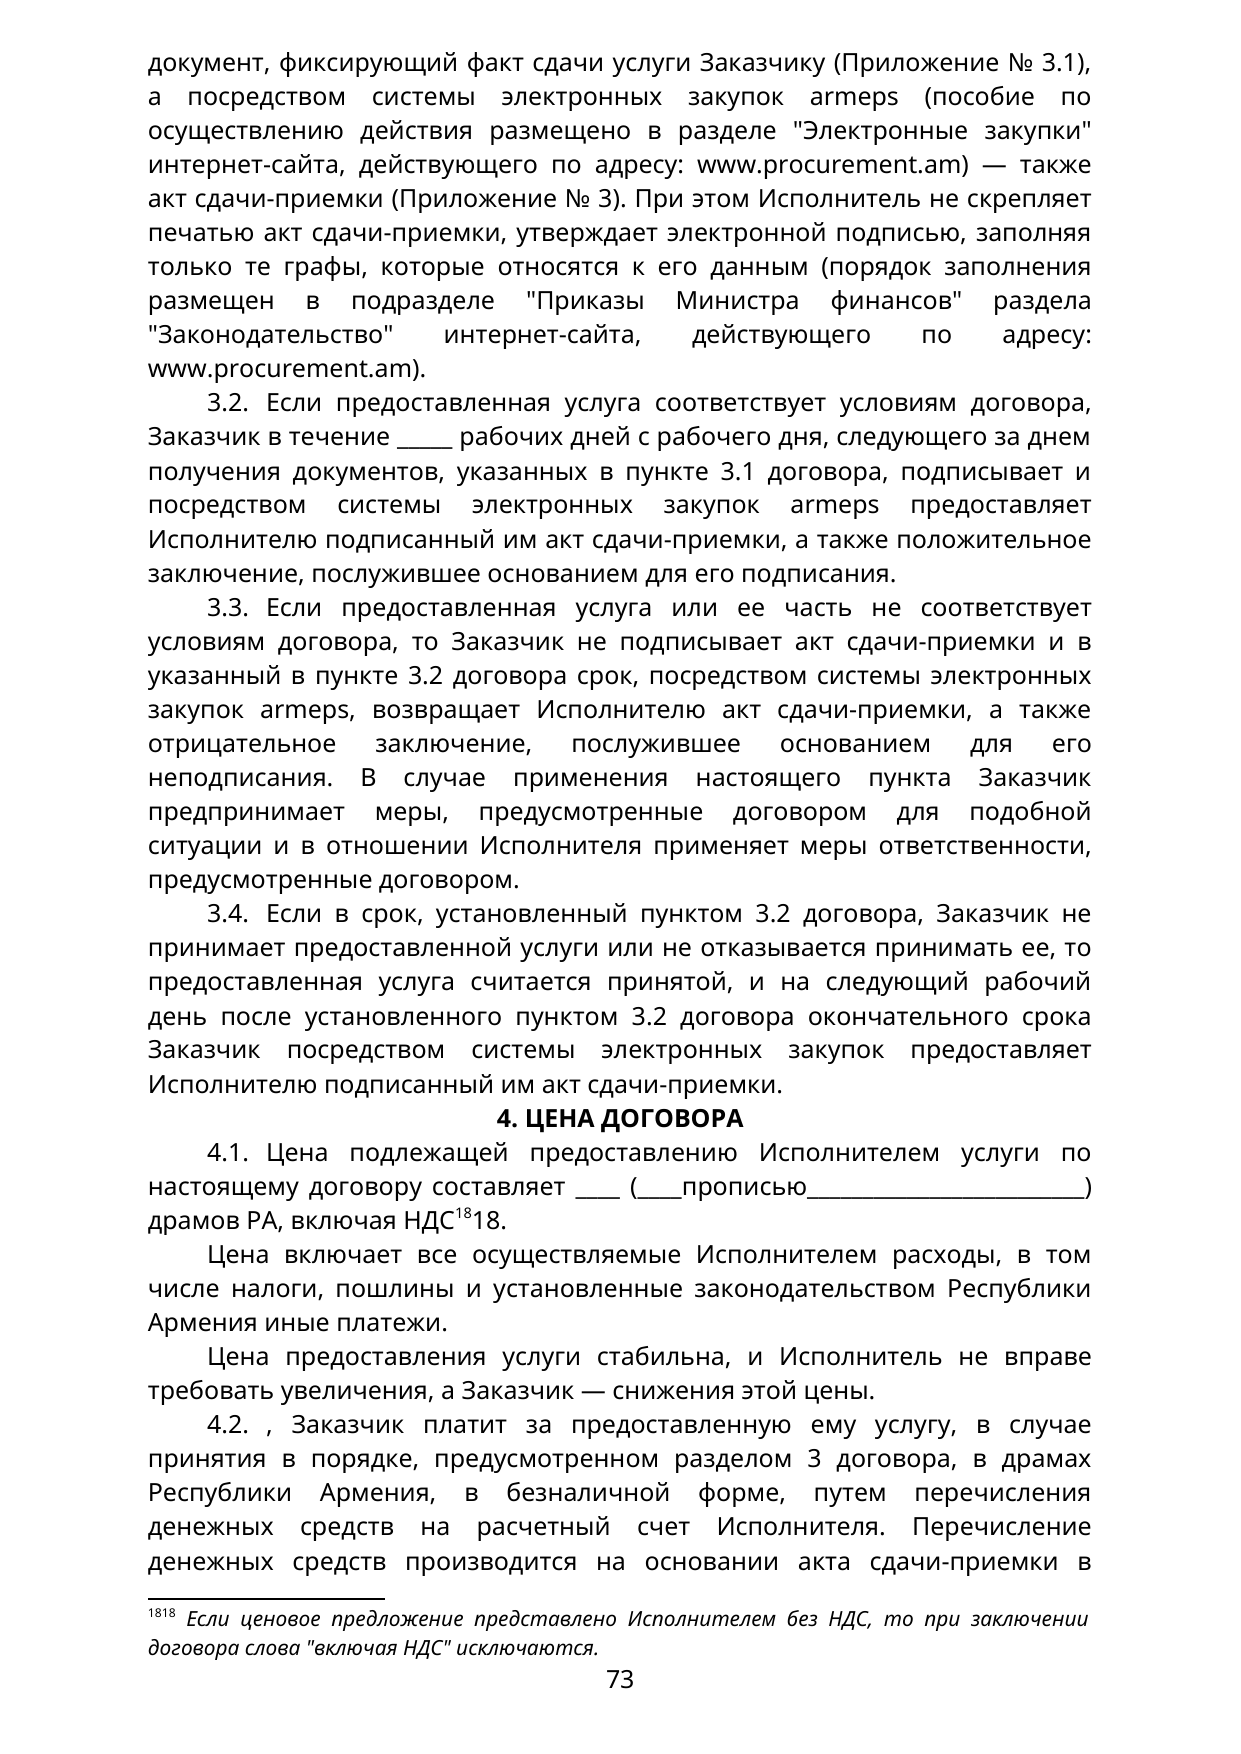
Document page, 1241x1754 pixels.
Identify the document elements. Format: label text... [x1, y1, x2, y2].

text Цена включает все осуществляемые Исполнителем расходы, в том числе налоги, пошлины и установленные законодательством Республики Армения иные платежи. [148, 1237, 1092, 1339]
text 3.4. Если в срок, установленный пунктом 3.2 договора, Заказчик не принимает предоставленной услуги или не отказывается принимать ее, то предоставленная услуга считается принятой, и на следующий рабочий день после установленного пунктом 3.2 договора окончательного срока Заказчик посредством системы электронных закупок предоставляет Исполнителю подписанный им акт сдачи-приемки. [148, 896, 1092, 1100]
text Цена предоставления услуги стабильна, и Исполнитель не вправе требовать увеличения, а Заказчик — снижения этой цены. [148, 1339, 1092, 1407]
text 4. ЦЕНА ДОГОВОРА [148, 1100, 1092, 1134]
text 3.3. Если предоставленная услуга или ее часть не соответствует условиям договора, то Заказчик не подписывает акт сдачи-приемки и в указанный в пункте 3.2 договора срок, посредством системы электронных закупок armeps, возвращает Исполнителю акт сдачи-приемки, а также отрицательное заключение, послужившее основанием для его неподписания. В случае применения настоящего пункта Заказчик предпринимает меры, предусмотренные договором для подобной ситуации и в отношении Исполнителя применяет меры ответственности, предусмотренные договором. [148, 589, 1092, 896]
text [148, 44, 1092, 385]
text 3.2. Если предоставленная услуга соответствует условиям договора, Заказчик в течение _____ рабочих дней с рабочего дня, следующего за днем получения документов, указанных в пункте 3.1 договора, подписывает и посредством системы электронных закупок armeps предоставляет Исполнителю подписанный им акт сдачи-приемки, а также положительное заключение, послужившее основанием для его подписания. [148, 385, 1092, 589]
text 4.1. Цена подлежащей предоставлению Исполнителем услуги по настоящему договору составляет ____ (____прописью_________________________) драмов РА, включая НДС18. [148, 1134, 1092, 1237]
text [148, 1407, 1092, 1577]
